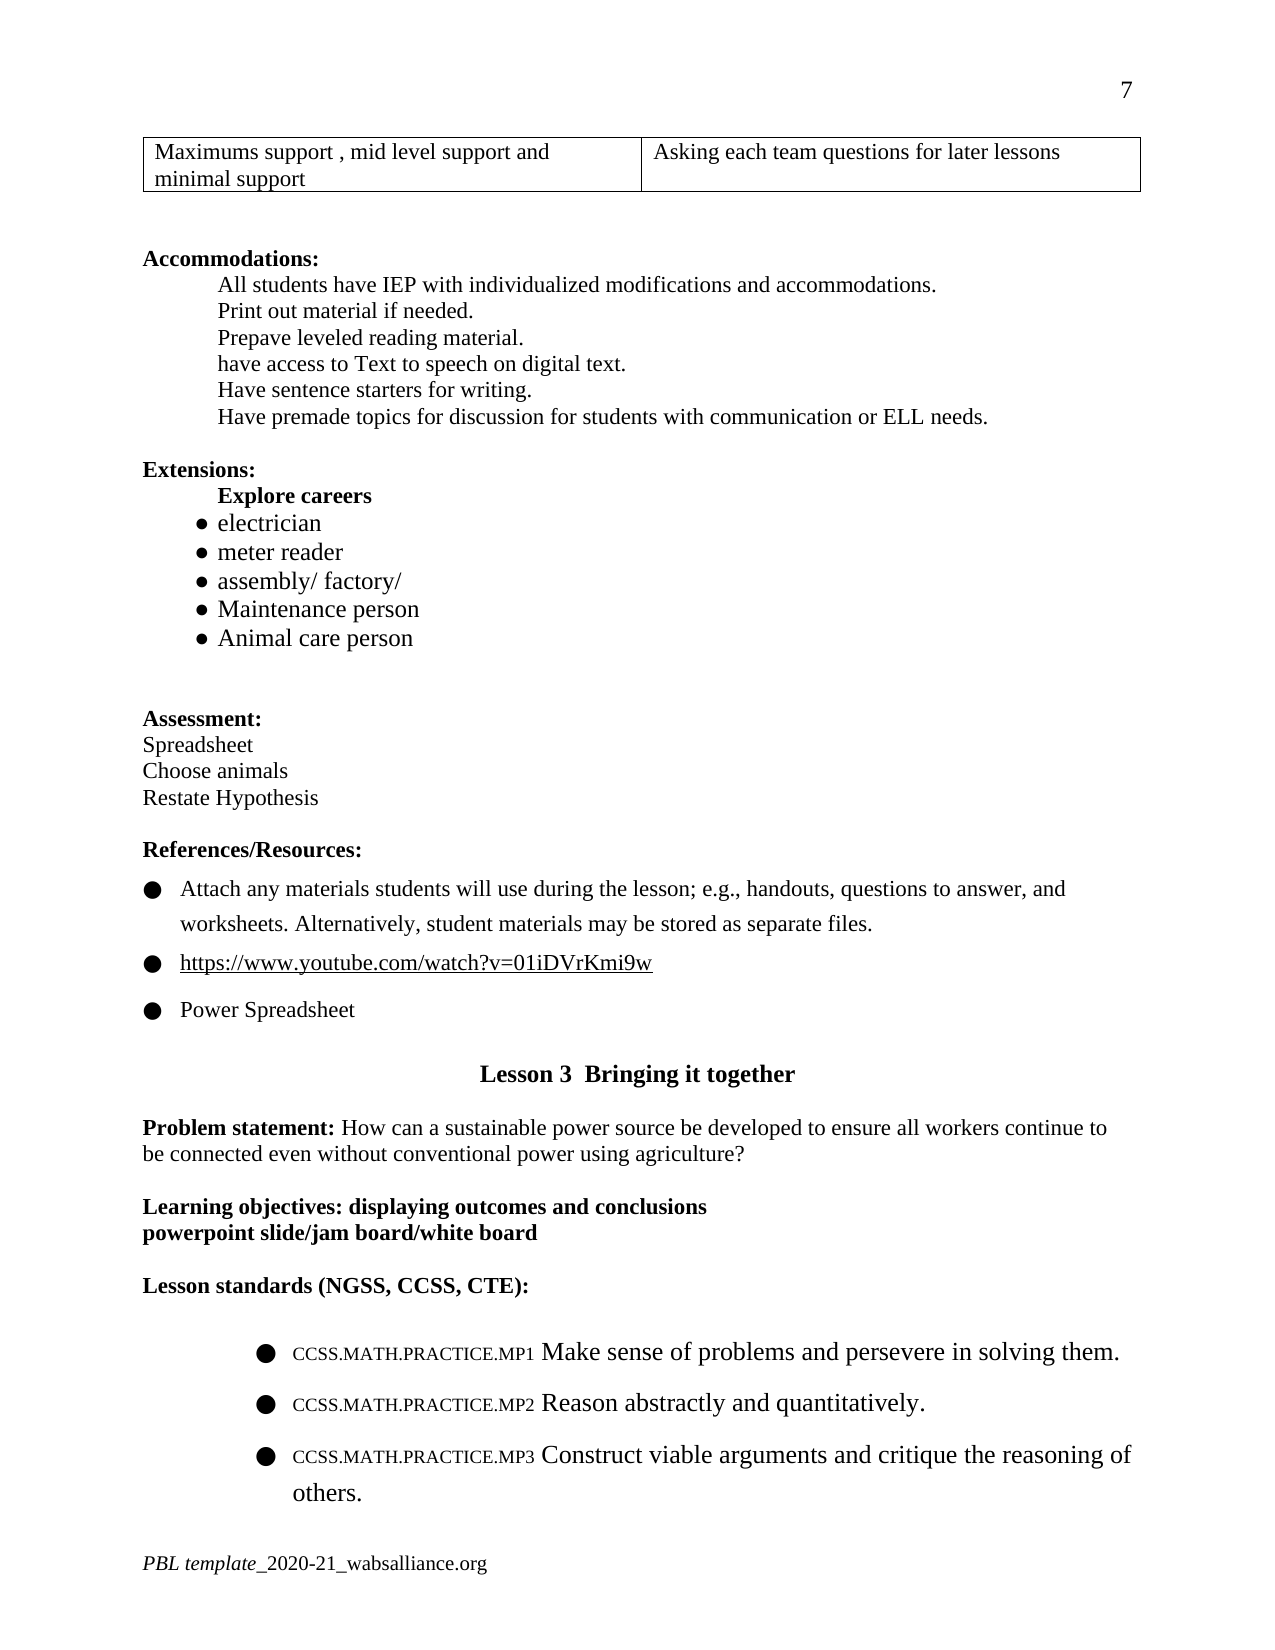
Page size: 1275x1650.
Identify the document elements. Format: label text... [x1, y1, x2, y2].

list meter reader [142, 537, 1132, 566]
list Maintenance person [142, 594, 1132, 623]
text All students have IEP with individualized modifications and accommodations. [217, 271, 1132, 297]
text References/Resources: [142, 837, 1132, 863]
list Attach any materials students will use during the lesson; e.g., handouts, questions to answer, and worksheets. Alternatively, student materials may be stored as separate files. [142, 863, 1132, 936]
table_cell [642, 138, 1140, 191]
list electrician [142, 508, 1132, 537]
list https://www.youtube.com/watch?v=01iDVrKmi9w [142, 936, 1132, 983]
text Prepave leveled reading material. [217, 324, 1132, 350]
text Explore careers [142, 482, 1132, 508]
subtitle CCSS.MATH.PRACTICE.MP1 Make sense of problems and persevere in solving them. [255, 1323, 1132, 1375]
text powerpoint slide/jam board/white board [142, 1219, 1132, 1246]
text Restate Hypothesis [142, 784, 1132, 810]
list Power Spreadsheet [142, 983, 1132, 1030]
text Spreadsheet [142, 731, 1132, 757]
text Problem statement: How can a sustainable power source be developed to ensure all workers continue to be connected even without conventional power using agriculture? [142, 1114, 1132, 1167]
text Print out material if needed. [217, 297, 1132, 324]
list assembly/ factory/ [142, 566, 1132, 594]
text Accommodations: [142, 245, 1132, 271]
text Have sentence starters for writing. [217, 377, 1132, 403]
text Have premade topics for discussion for students with communication or ELL needs. [217, 403, 1132, 429]
subtitle CCSS.MATH.PRACTICE.MP2 Reason abstractly and quantitatively. [255, 1375, 1132, 1426]
text Assessment: [142, 705, 1132, 731]
text Learning objectives: displaying outcomes and conclusions [142, 1193, 1132, 1219]
text Extensions: [142, 456, 1132, 482]
text Lesson standards (NGSS, CCSS, CTE): [142, 1272, 1132, 1298]
text Choose animals [142, 757, 1132, 784]
list Animal care person [142, 623, 1132, 652]
subtitle CCSS.MATH.PRACTICE.MP3 Construct viable arguments and critique the reasoning of others. [255, 1426, 1132, 1507]
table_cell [144, 138, 641, 191]
text have access to Text to speech on digital text. [217, 350, 1132, 377]
text Lesson 3 Bringing it together [142, 1059, 1132, 1088]
